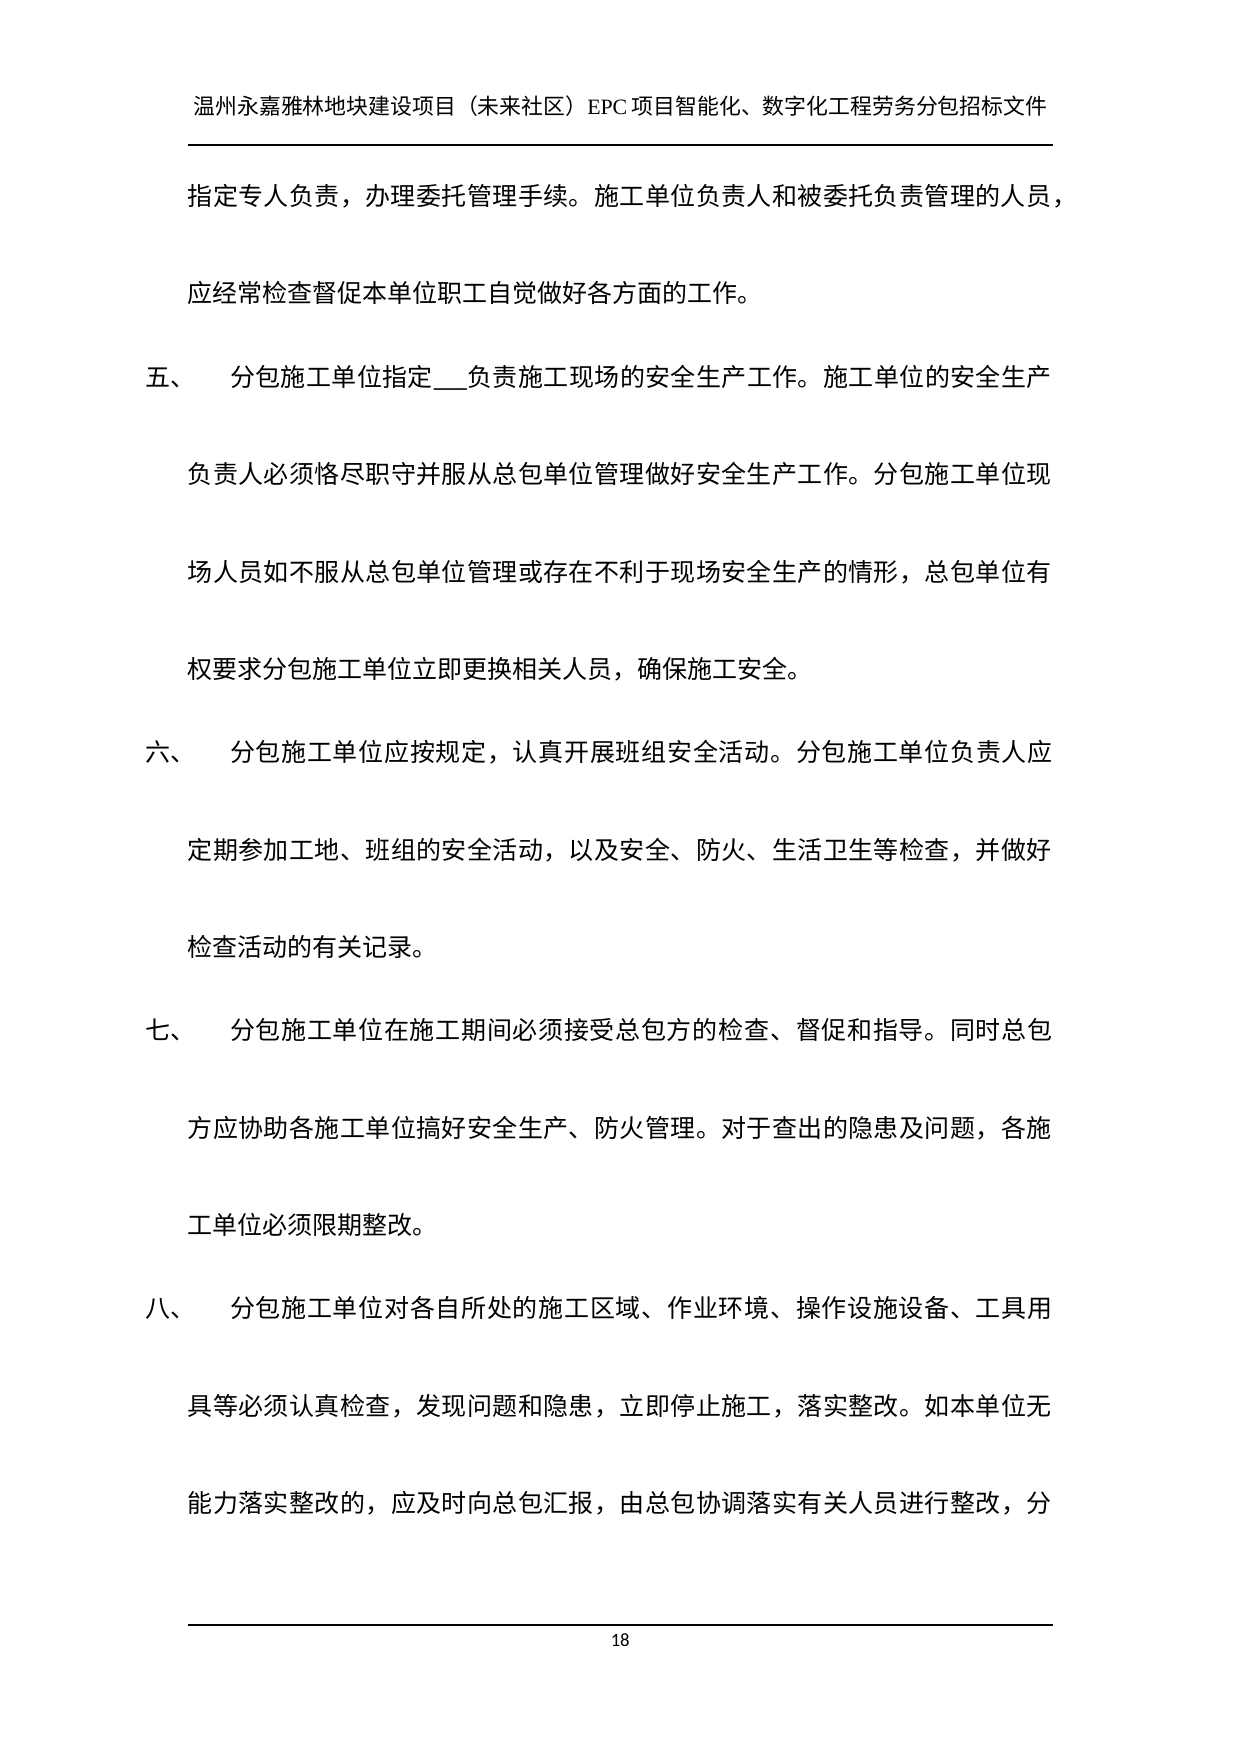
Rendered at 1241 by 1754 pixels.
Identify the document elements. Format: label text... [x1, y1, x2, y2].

list 分包施工单位应按规定，认真开展班组安全活动。分包施工单位负责人应定期参加工地、班组的安全活动，以及安全、防火、生活卫生等检查，并做好检查活动的有关记录。 [145, 718, 1053, 978]
list 分包施工单位指定___负责施工现场的安全生产工作。施工单位的安全生产负责人必须恪尽职守并服从总包单位管理做好安全生产工作。分包施工单位现场人员如不服从总包单位管理或存在不利于现场安全生产的情形，总包单位有权要求分包施工单位立即更换相关人员，确保施工安全。 [145, 343, 1053, 700]
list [145, 1274, 1053, 1534]
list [145, 162, 1053, 324]
list 分包施工单位在施工期间必须接受总包方的检查、督促和指导。同时总包方应协助各施工单位搞好安全生产、防火管理。对于查出的隐患及问题，各施工单位必须限期整改。 [145, 996, 1053, 1256]
